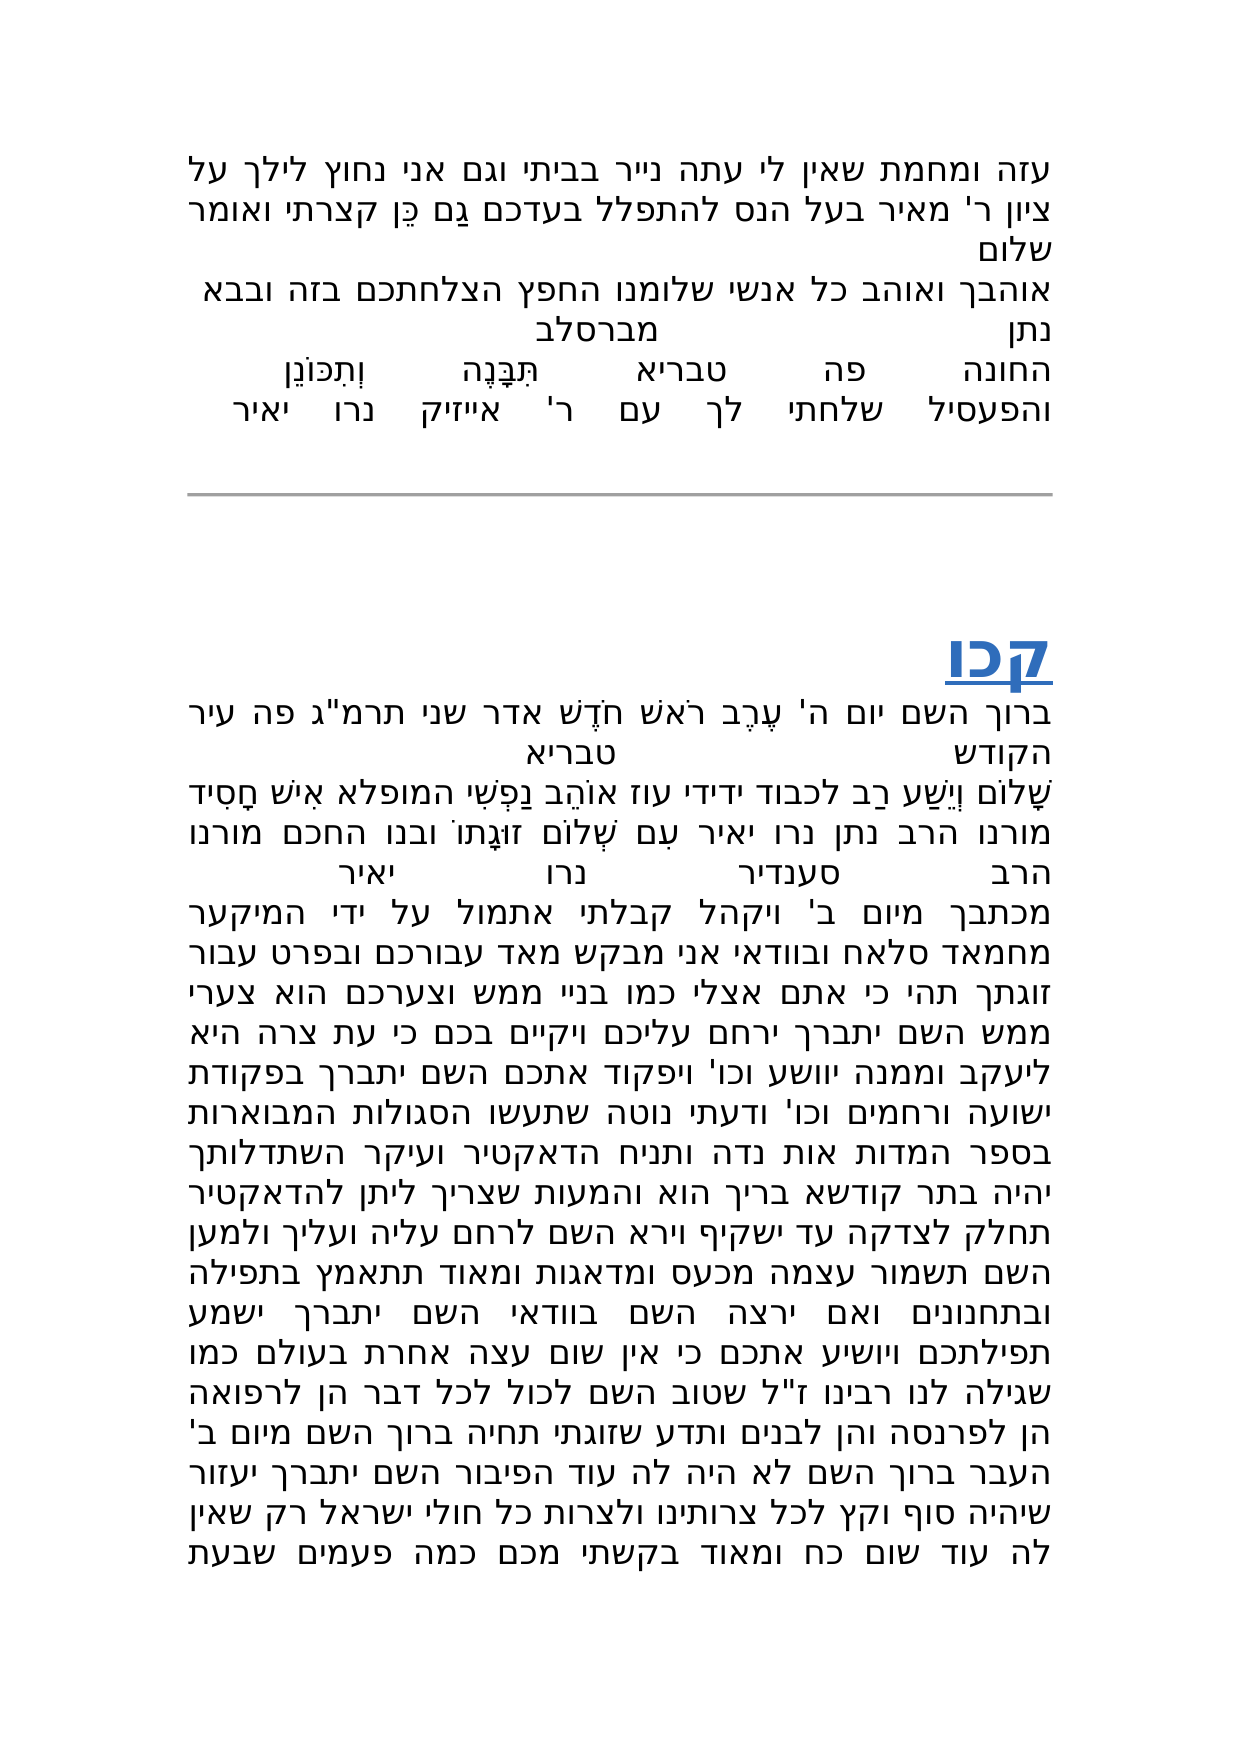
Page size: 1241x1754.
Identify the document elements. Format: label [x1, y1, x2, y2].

text [187, 150, 1053, 459]
text [187, 616, 1053, 1573]
